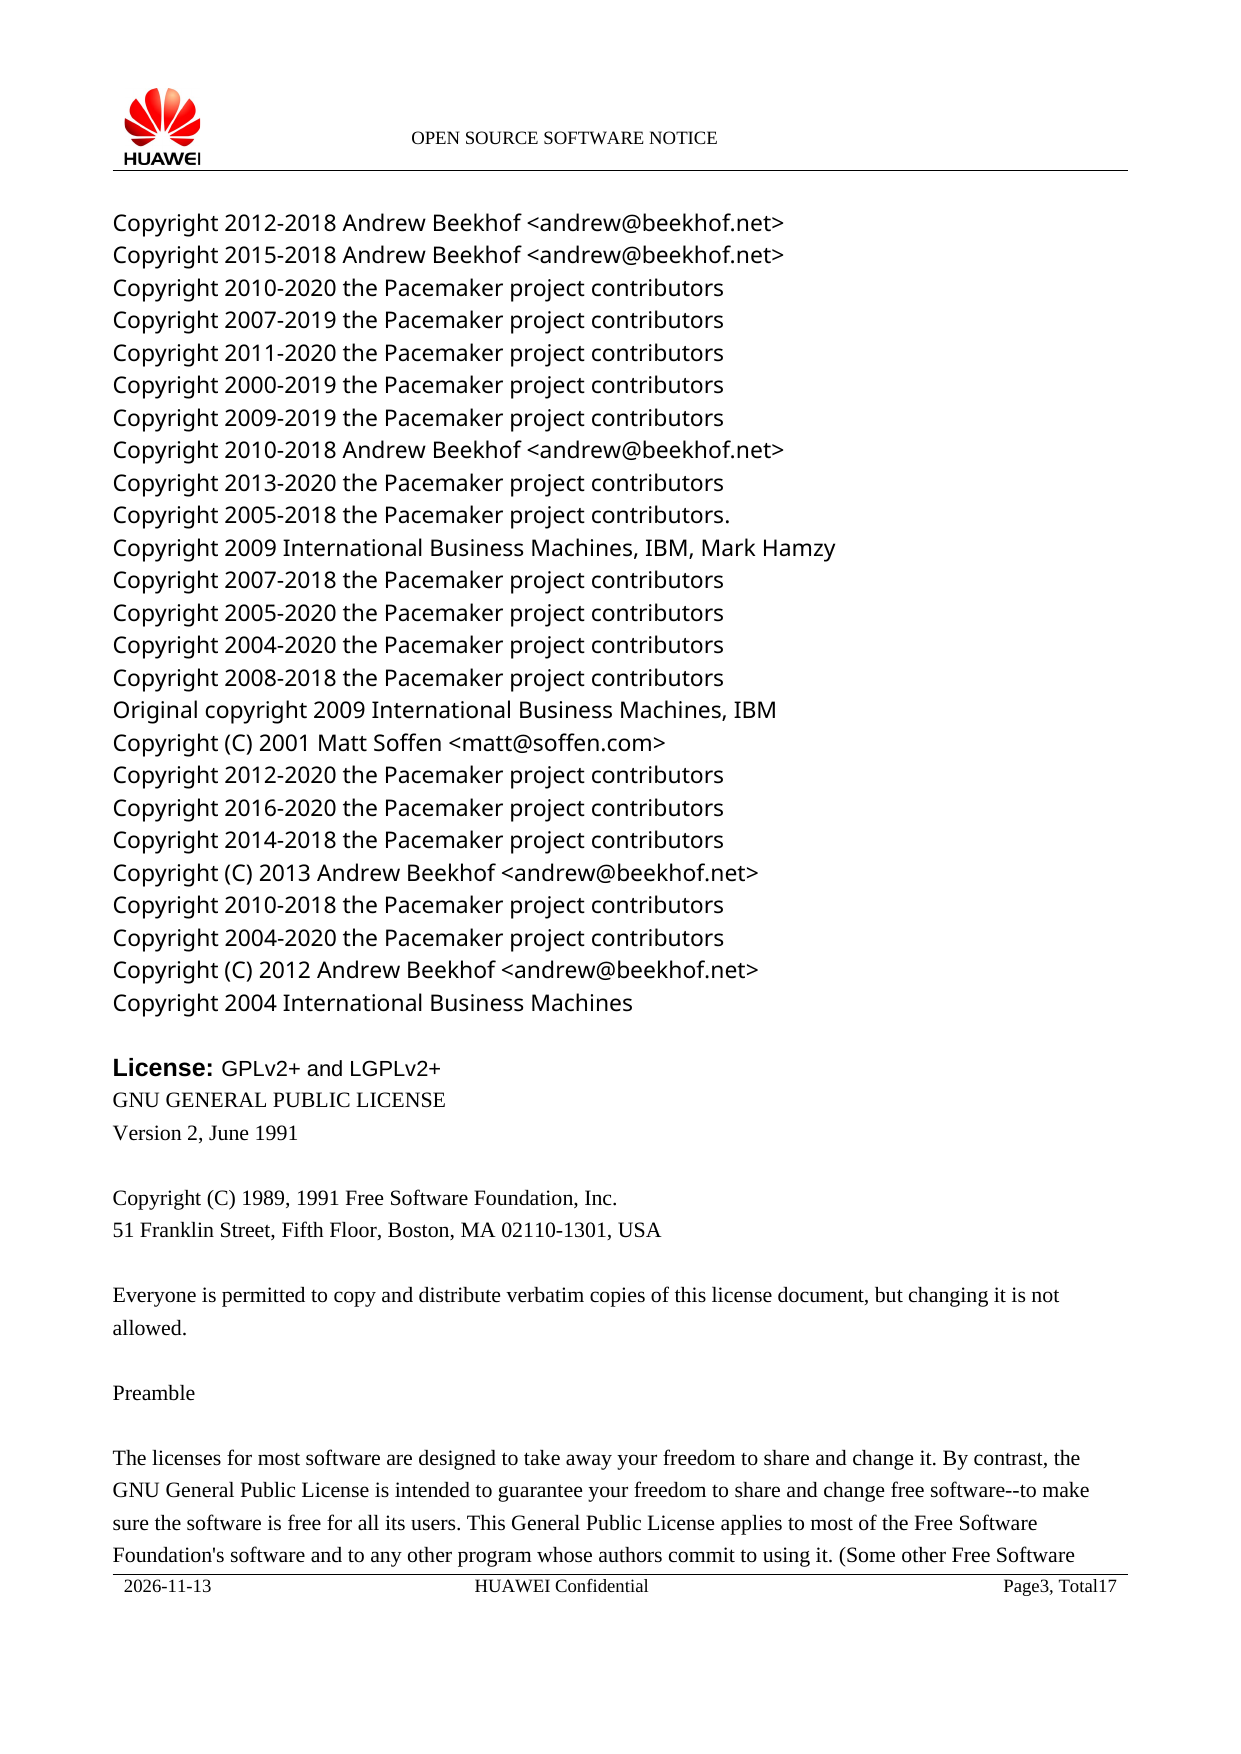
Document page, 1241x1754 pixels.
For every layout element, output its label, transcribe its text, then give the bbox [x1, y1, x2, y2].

text License: GPLv2+ and LGPLv2+ [112, 1051, 1128, 1084]
picture [124, 88, 201, 165]
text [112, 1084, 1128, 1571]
